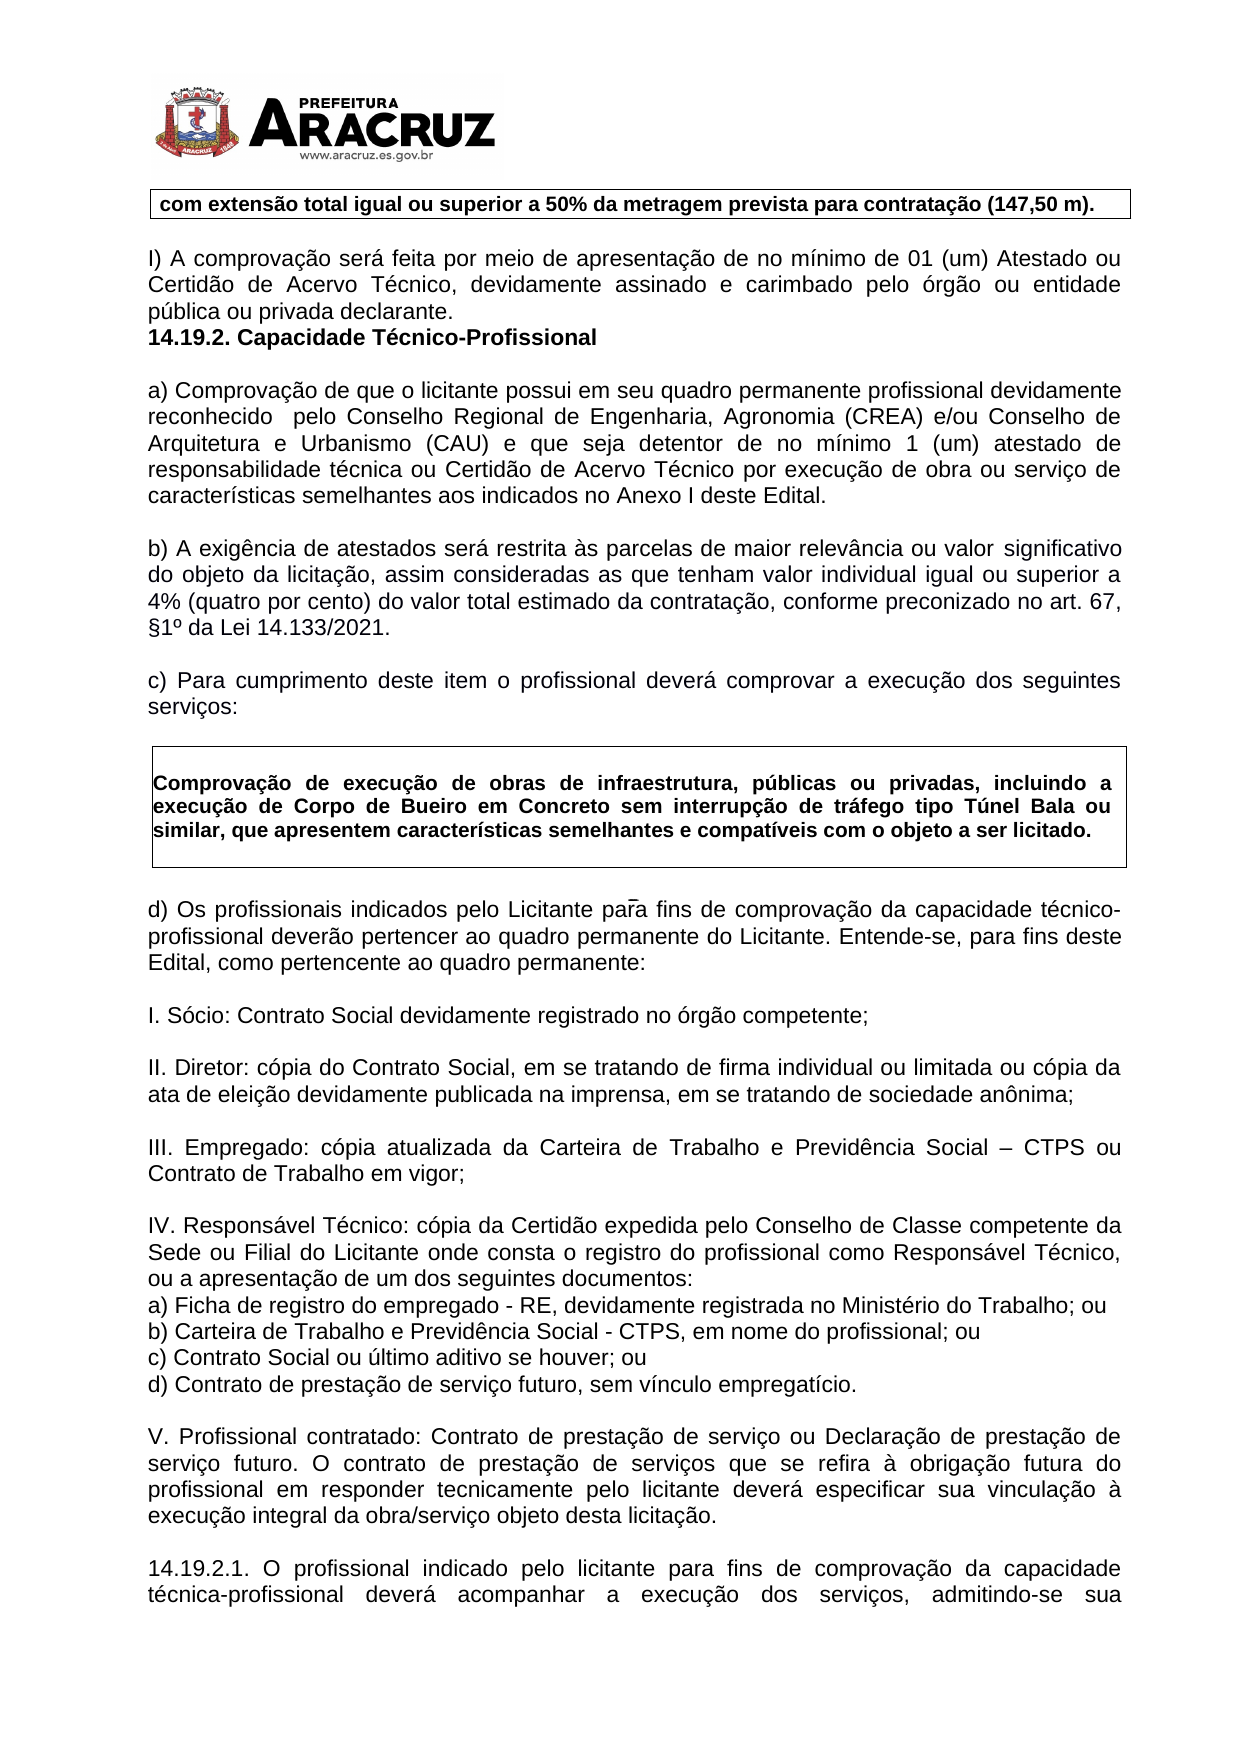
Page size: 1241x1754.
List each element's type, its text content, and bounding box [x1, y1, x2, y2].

list 14.19.2. Capacidade Técnico-Profissional [148, 324, 1122, 351]
table_header Comprovação de execução de obras de infraestrutura, públicas ou privadas, incluindo a execução de Corpo de Bueiro em Concreto sem interrupção de tráfego tipo Túnel Bala ou similar, que apresentem características semelhantes e compatíveis com o objeto a ser licitado. [153, 747, 1126, 867]
list I) A comprovação será feita por meio de apresentação de no mínimo de 01 (um) Atestado ou Certidão de Acervo Técnico, devidamente assinado e carimbado pelo órgão ou entidade pública ou privada declarante. [148, 245, 1122, 324]
text III. Empregado: cópia atualizada da Carteira de Trabalho e Previdência Social – CTPS ou Contrato de Trabalho em vigor; [148, 1133, 1122, 1186]
text d) Os profissionais indicados pelo Licitante para fins de comprovação da capacidade técnico-profissional deverão pertencer ao quadro permanente do Licitante. Entende-se, para fins deste Edital, como pertencente ao quadro permanente: [148, 896, 1122, 975]
picture [151, 73, 504, 180]
text I. Sócio: Contrato Social devidamente registrado no órgão competente; [148, 1002, 1122, 1028]
text d) Contrato de prestação de serviço futuro, sem vínculo empregatício. [148, 1371, 1122, 1397]
text a) Ficha de registro do empregado - RE, devidamente registrada no Ministério do Trabalho; ou [148, 1292, 1122, 1318]
text c) Contrato Social ou último aditivo se houver; ou [148, 1344, 1122, 1371]
text II. Diretor: cópia do Contrato Social, em se tratando de firma individual ou limitada ou cópia da ata de eleição devidamente publicada na imprensa, em se tratando de sociedade anônima; [148, 1054, 1122, 1107]
text b) Carteira de Trabalho e Previdência Social - CTPS, em nome do profissional; ou [148, 1318, 1122, 1344]
text V. Profissional contratado: Contrato de prestação de serviço ou Declaração de prestação de serviço futuro. O contrato de prestação de serviços que se refira à obrigação futura do profissional em responder tecnicamente pelo licitante deverá especificar sua vinculação à execução integral da obra/serviço objeto desta licitação. [148, 1423, 1122, 1529]
text b) A exigência de atestados será restrita às parcelas de maior relevância ou valor significativo do objeto da licitação, assim consideradas as que tenham valor individual igual ou superior a 4% (quatro por cento) do valor total estimado da contratação, conforme preconizado no art. 67, §1º da Lei 14.133/2021. [148, 535, 1122, 640]
text IV. Responsável Técnico: cópia da Certidão expedida pelo Conselho de Classe competente da Sede ou Filial do Licitante onde consta o registro do profissional como Responsável Técnico, ou a apresentação de um dos seguintes documentos: [148, 1212, 1122, 1292]
list a) Comprovação de que o licitante possui em seu quadro permanente profissional devidamente reconhecido pelo Conselho Regional de Engenharia, Agronomia (CREA) e/ou Conselho de Arquitetura e Urbanismo (CAU) e que seja detentor de no mínimo 1 (um) atestado de responsabilidade técnica ou Certidão de Acervo Técnico por execução de obra ou serviço de características semelhantes aos indicados no Anexo I deste Edital. [148, 377, 1122, 509]
text c) Para cumprimento deste item o profissional deverá comprovar a execução dos seguintes serviços: [148, 667, 1122, 719]
